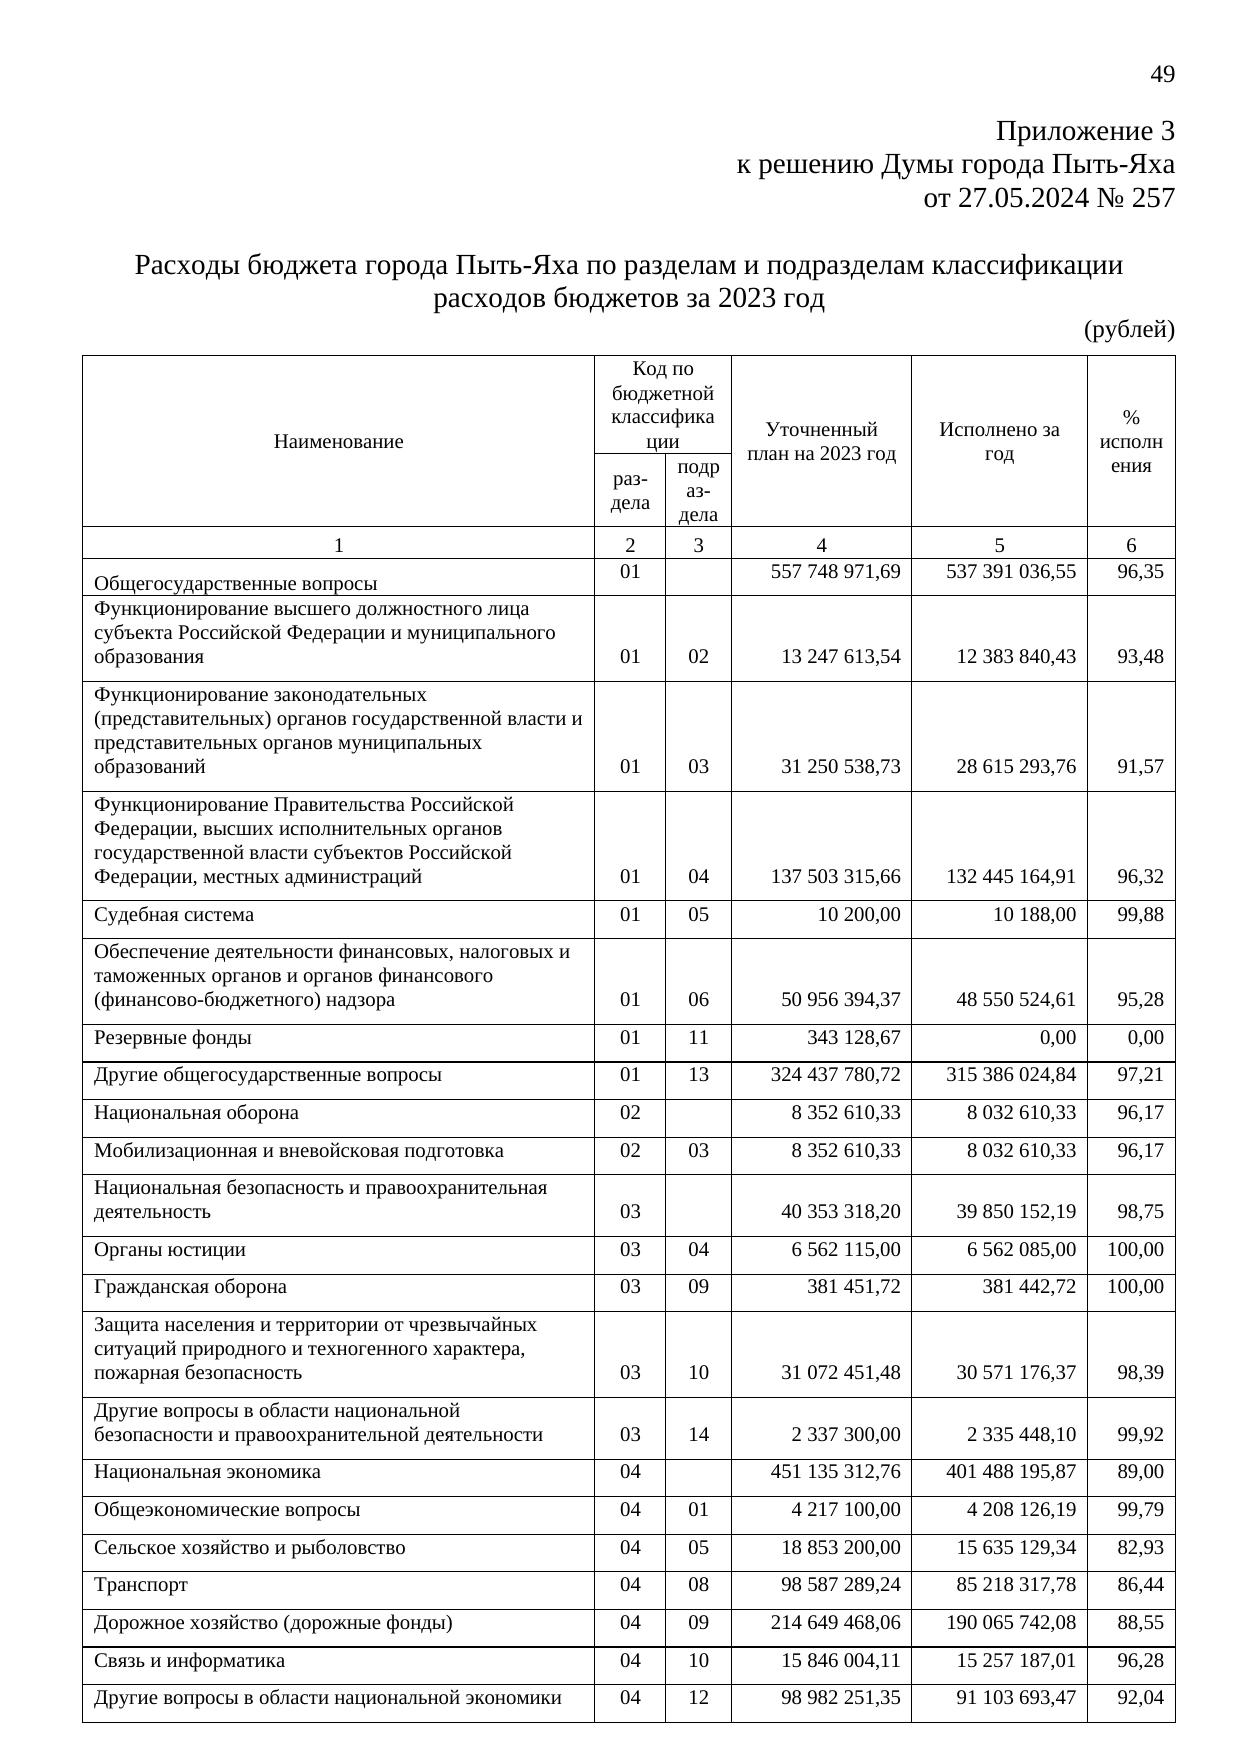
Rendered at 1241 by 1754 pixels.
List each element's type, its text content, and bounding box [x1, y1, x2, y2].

table_cell 6 562 115,00 [732, 1237, 911, 1273]
table_cell [666, 1460, 731, 1496]
table_cell 381 451,72 [732, 1275, 911, 1311]
table_cell 93,48 [1088, 596, 1175, 681]
table_cell 02 [595, 1100, 665, 1137]
table_cell 03 [595, 1312, 665, 1397]
text к решению Думы города Пыть-Яха [83, 146, 1175, 180]
table_cell 96,17 [1088, 1100, 1175, 1137]
table_cell 98,75 [1088, 1175, 1175, 1236]
table_cell 2 337 300,00 [732, 1398, 911, 1458]
table_cell 01 [595, 682, 665, 791]
table_cell 99,88 [1088, 901, 1175, 938]
table_cell 5 [912, 527, 1087, 557]
table_cell 324 437 780,72 [732, 1063, 911, 1099]
table_cell 8 032 610,33 [912, 1100, 1087, 1137]
table_cell 95,28 [1088, 939, 1175, 1024]
table_cell подраз-дела [666, 454, 731, 526]
table_cell 15 257 187,01 [912, 1648, 1087, 1684]
table_cell 4 [732, 527, 911, 557]
table_cell Общеэкономические вопросы [83, 1497, 594, 1534]
table_cell 381 442,72 [912, 1275, 1087, 1311]
table_cell 03 [666, 1138, 731, 1174]
table_cell 04 [595, 1685, 665, 1722]
table_cell 91 103 693,47 [912, 1685, 1087, 1722]
table_cell Связь и информатика [83, 1648, 594, 1684]
table_cell Транспорт [83, 1572, 594, 1609]
table_cell 05 [666, 1535, 731, 1571]
table_cell 451 135 312,76 [732, 1460, 911, 1496]
table_cell 1 [83, 527, 594, 557]
table_cell 4 208 126,19 [912, 1497, 1087, 1534]
table_cell 10 200,00 [732, 901, 911, 938]
table_cell [666, 1100, 731, 1137]
table_cell 10 [666, 1648, 731, 1684]
table_header % исполнения [1088, 356, 1175, 526]
text (рублей) [83, 314, 1175, 343]
table_cell 09 [666, 1610, 731, 1646]
table_cell 04 [666, 1237, 731, 1273]
table_cell Функционирование Правительства Российской Федерации, высших исполнительных органов государственной власти субъектов Российской Федерации, местных администраций [83, 792, 594, 900]
table_cell Обеспечение деятельности финансовых, налоговых и таможенных органов и органов финансового (финансово-бюджетного) надзора [83, 939, 594, 1024]
table_cell 99,79 [1088, 1497, 1175, 1534]
table_cell 14 [666, 1398, 731, 1458]
table_cell 03 [595, 1175, 665, 1236]
table_cell 92,04 [1088, 1685, 1175, 1722]
table_cell 40 353 318,20 [732, 1175, 911, 1236]
table_cell [666, 559, 731, 595]
table_cell 04 [595, 1648, 665, 1684]
table_cell 09 [666, 1275, 731, 1311]
table_cell 03 [595, 1275, 665, 1311]
table_cell 02 [595, 1138, 665, 1174]
table_cell Общегосударственные вопросы [83, 559, 594, 595]
table_cell Резервные фонды [83, 1025, 594, 1061]
table_cell Защита населения и территории от чрезвычайных ситуаций природного и техногенного характера, пожарная безопасность [83, 1312, 594, 1397]
table_cell [666, 1175, 731, 1236]
table_cell 12 383 840,43 [912, 596, 1087, 681]
table_cell 15 635 129,34 [912, 1535, 1087, 1571]
table_cell 01 [595, 792, 665, 900]
table_cell 98,39 [1088, 1312, 1175, 1397]
table_cell 11 [666, 1025, 731, 1061]
table_cell 04 [595, 1535, 665, 1571]
table_cell 18 853 200,00 [732, 1535, 911, 1571]
table_cell 100,00 [1088, 1237, 1175, 1273]
table_cell Функционирование высшего должностного лица субъекта Российской Федерации и муниципального образования [83, 596, 594, 681]
table_cell 04 [666, 792, 731, 900]
table_cell 13 [666, 1063, 731, 1099]
table_cell 88,55 [1088, 1610, 1175, 1646]
table_cell 50 956 394,37 [732, 939, 911, 1024]
table_cell 10 [666, 1312, 731, 1397]
table_cell 05 [666, 901, 731, 938]
table_cell 06 [666, 939, 731, 1024]
table_cell 100,00 [1088, 1275, 1175, 1311]
table_cell 01 [666, 1497, 731, 1534]
table_header Уточненный план на 2023 год [732, 356, 911, 526]
table_cell 03 [595, 1398, 665, 1458]
table_cell 03 [666, 682, 731, 791]
table_cell 8 032 610,33 [912, 1138, 1087, 1174]
table_cell 96,28 [1088, 1648, 1175, 1684]
table_cell 28 615 293,76 [912, 682, 1087, 791]
table_cell 12 [666, 1685, 731, 1722]
table_cell 97,21 [1088, 1063, 1175, 1099]
table_cell Национальная оборона [83, 1100, 594, 1137]
table_cell Органы юстиции [83, 1237, 594, 1273]
table_cell 04 [595, 1610, 665, 1646]
table_cell 3 [666, 527, 731, 557]
table_cell 0,00 [912, 1025, 1087, 1061]
table_cell 137 503 315,66 [732, 792, 911, 900]
text Расходы бюджета города Пыть-Яха по разделам и подразделам классификации расходов бюджетов за 2023 год [83, 247, 1175, 314]
table_cell 31 072 451,48 [732, 1312, 911, 1397]
table_cell 08 [666, 1572, 731, 1609]
table_cell 13 247 613,54 [732, 596, 911, 681]
table_cell 30 571 176,37 [912, 1312, 1087, 1397]
table_cell 315 386 024,84 [912, 1063, 1087, 1099]
table_cell 96,35 [1088, 559, 1175, 595]
table_cell Дорожное хозяйство (дорожные фонды) [83, 1610, 594, 1646]
table_cell 04 [595, 1497, 665, 1534]
table_cell 4 217 100,00 [732, 1497, 911, 1534]
table_header Исполнено за год [912, 356, 1087, 526]
table_cell 82,93 [1088, 1535, 1175, 1571]
table_cell 01 [595, 901, 665, 938]
table_cell 04 [595, 1460, 665, 1496]
table_cell 15 846 004,11 [732, 1648, 911, 1684]
table_cell Другие общегосударственные вопросы [83, 1063, 594, 1099]
table_cell Национальная безопасность и правоохранительная деятельность [83, 1175, 594, 1236]
table_cell 01 [595, 559, 665, 595]
table_cell Другие вопросы в области национальной экономики [83, 1685, 594, 1722]
table_cell 98 587 289,24 [732, 1572, 911, 1609]
text Приложение 3 [83, 113, 1175, 146]
table_cell 91,57 [1088, 682, 1175, 791]
table_cell 8 352 610,33 [732, 1100, 911, 1137]
table_cell 86,44 [1088, 1572, 1175, 1609]
table_cell Функционирование законодательных (представительных) органов государственной власти и представительных органов муниципальных образований [83, 682, 594, 791]
table_cell Сельское хозяйство и рыболовство [83, 1535, 594, 1571]
table_cell Мобилизационная и вневойсковая подготовка [83, 1138, 594, 1174]
table_cell 401 488 195,87 [912, 1460, 1087, 1496]
table_cell 8 352 610,33 [732, 1138, 911, 1174]
table_cell Другие вопросы в области национальной безопасности и правоохранительной деятельности [83, 1398, 594, 1458]
table_header Наименование [83, 356, 594, 526]
table_cell 02 [666, 596, 731, 681]
table_cell Национальная экономика [83, 1460, 594, 1496]
table_cell 96,17 [1088, 1138, 1175, 1174]
table_cell 557 748 971,69 [732, 559, 911, 595]
table_cell 85 218 317,78 [912, 1572, 1087, 1609]
table_cell 03 [595, 1237, 665, 1273]
table_cell 132 445 164,91 [912, 792, 1087, 900]
table_cell 31 250 538,73 [732, 682, 911, 791]
table_cell 537 391 036,55 [912, 559, 1087, 595]
table_cell 39 850 152,19 [912, 1175, 1087, 1236]
table_cell 01 [595, 1025, 665, 1061]
table_cell 04 [595, 1572, 665, 1609]
table_cell 98 982 251,35 [732, 1685, 911, 1722]
table_cell 01 [595, 939, 665, 1024]
table_cell Гражданская оборона [83, 1275, 594, 1311]
table_cell 96,32 [1088, 792, 1175, 900]
table_cell Судебная система [83, 901, 594, 938]
text от 27.05.2024 № 257 [83, 180, 1175, 213]
table_cell 190 065 742,08 [912, 1610, 1087, 1646]
table_cell 343 128,67 [732, 1025, 911, 1061]
table_cell 99,92 [1088, 1398, 1175, 1458]
table_cell 6 562 085,00 [912, 1237, 1087, 1273]
table_cell 48 550 524,61 [912, 939, 1087, 1024]
table_header Код по бюджетной классификации [595, 356, 731, 453]
table_cell 2 335 448,10 [912, 1398, 1087, 1458]
table_cell 6 [1088, 527, 1175, 557]
table_cell 0,00 [1088, 1025, 1175, 1061]
table_cell 89,00 [1088, 1460, 1175, 1496]
table_cell 01 [595, 596, 665, 681]
table_cell 10 188,00 [912, 901, 1087, 938]
table_cell 2 [595, 527, 665, 557]
table_cell 214 649 468,06 [732, 1610, 911, 1646]
table_cell раз-дела [595, 454, 665, 526]
table_cell 01 [595, 1063, 665, 1099]
